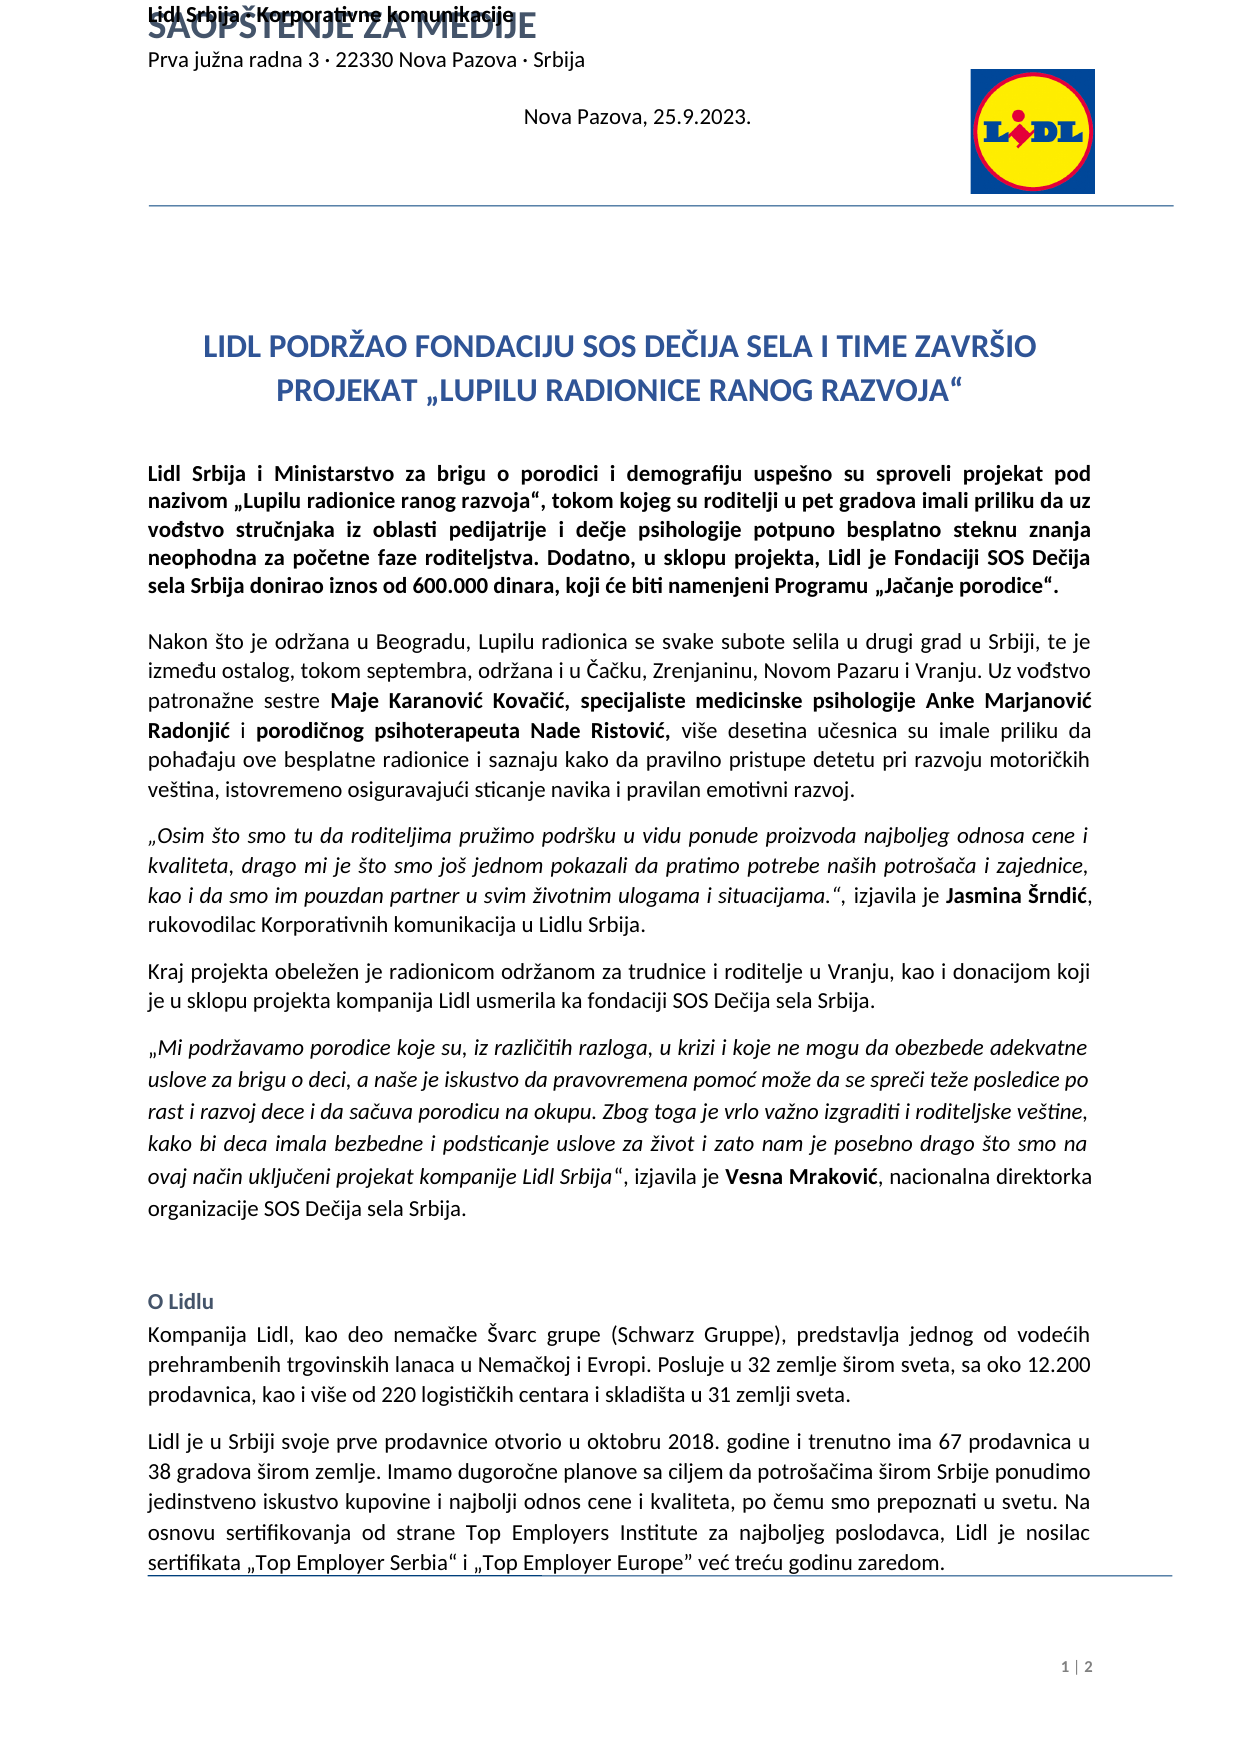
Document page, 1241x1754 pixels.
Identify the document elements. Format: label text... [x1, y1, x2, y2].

text „Mi podržavamo porodice koje su, iz različitih razloga, u krizi i koje ne mogu da obezbede adekvatne uslove za brigu o deci, a naše je iskustvo da pravovremena pomoć može da se spreči teže posledice po rast i razvoj dece i da sačuva porodicu na okupu. Zbog toga je vrlo važno izgraditi i roditeljske veštine, kako bi deca imala bezbedne i podsticanje uslove za život i zato nam je posebno drago što smo na ovaj način uključeni projekat kompanije Lidl Srbija“, izjavila je Vesna Mraković, nacionalna direktorka organizacije SOS Dečija sela Srbija. [148, 1033, 1092, 1222]
picture [970, 69, 1095, 194]
text LIDL PODRŽAO FONDACIJU SOS DEČIJA SELA I TIME ZAVRŠIO PROJEKAT „LUPILU RADIONICE RANOG RAZVOJA“ [148, 325, 1092, 440]
text Kraj projekta obeležen je radionicom održanom za trudnice i roditelje u Vranju, kao i donacijom koji je u sklopu projekta kompanija Lidl usmerila ka fondaciji SOS Dečija sela Srbija. [148, 957, 1092, 1015]
text Lidl Srbija i Ministarstvo za brigu o porodici i demografiju uspešno su sproveli projekat pod nazivom „Lupilu radionice ranog razvoja“, tokom kojeg su roditelji u pet gradova imali priliku da uz vođstvo stručnjaka iz oblasti pedijatrije i dečje psihologije potpuno besplatno steknu znanja neophodna za početne faze roditeljstva. Dodatno, u sklopu projekta, Lidl je Fondaciji SOS Dečija sela Srbija donirao iznos od 600.000 dinara, koji će biti namenjeni Programu „Jačanje porodice“. [148, 459, 1092, 599]
text Kompanija Lidl, kao deo nemačke Švarc grupe (Schwarz Gruppe), predstavlja jednog od vodećih prehrambenih trgovinskih lanaca u Nemačkoj i Evropi. Posluje u 32 zemlje širom sveta, sa oko 12.200 prodavnica, kao i više od 220 logističkih centara i skladišta u 31 zemlji sveta. [148, 1320, 1092, 1408]
text „Osim što smo tu da roditeljima pružimo podršku u vidu ponude proizvoda najboljeg odnosa cene i kvaliteta, drago mi je što smo još jednom pokazali da pratimo potrebe naših potrošača i zajednice, kao i da smo im pouzdan partner u svim životnim ulogama i situacijama.“, izjavila je Jasmina Šrndić, rukovodilac Korporativnih komunikacija u Lidlu Srbija. [148, 822, 1092, 939]
text O Lidlu [148, 1287, 1092, 1316]
text Lidl je u Srbiji svoje prve prodavnice otvorio u oktobru 2018. godine i trenutno ima 67 prodavnica u 38 gradova širom zemlje. Imamo dugoročne planove sa ciljem da potrošačima širom Srbije ponudimo jedinstveno iskustvo kupovine i najbolji odnos cene i kvaliteta, po čemu smo prepoznati u svetu. Na osnovu sertifikovanja od strane Top Employers Institute za najboljeg poslodavca, Lidl je nosilac sertifikata „Top Employer Serbia“ i „Top Employer Europe” već treću godinu zaredom. [148, 1427, 1092, 1576]
text Nakon što je održana u Beogradu, Lupilu radionica se svake subote selila u drugi grad u Srbiji, te je između ostalog, tokom septembra, održana i u Čačku, Zrenjaninu, Novom Pazaru i Vranju. Uz vođstvo patronažne sestre Maje Karanović Kovačić, specijaliste medicinske psihologije Anke Marjanović Radonjić i porodičnog psihoterapeuta Nade Ristović, više desetina učesnica su imale priliku da pohađaju ove besplatne radionice i saznaju kako da pravilno pristupe detetu pri razvoju motoričkih veština, istovremeno osiguravajući sticanje navika i pravilan emotivni razvoj. [148, 627, 1092, 803]
